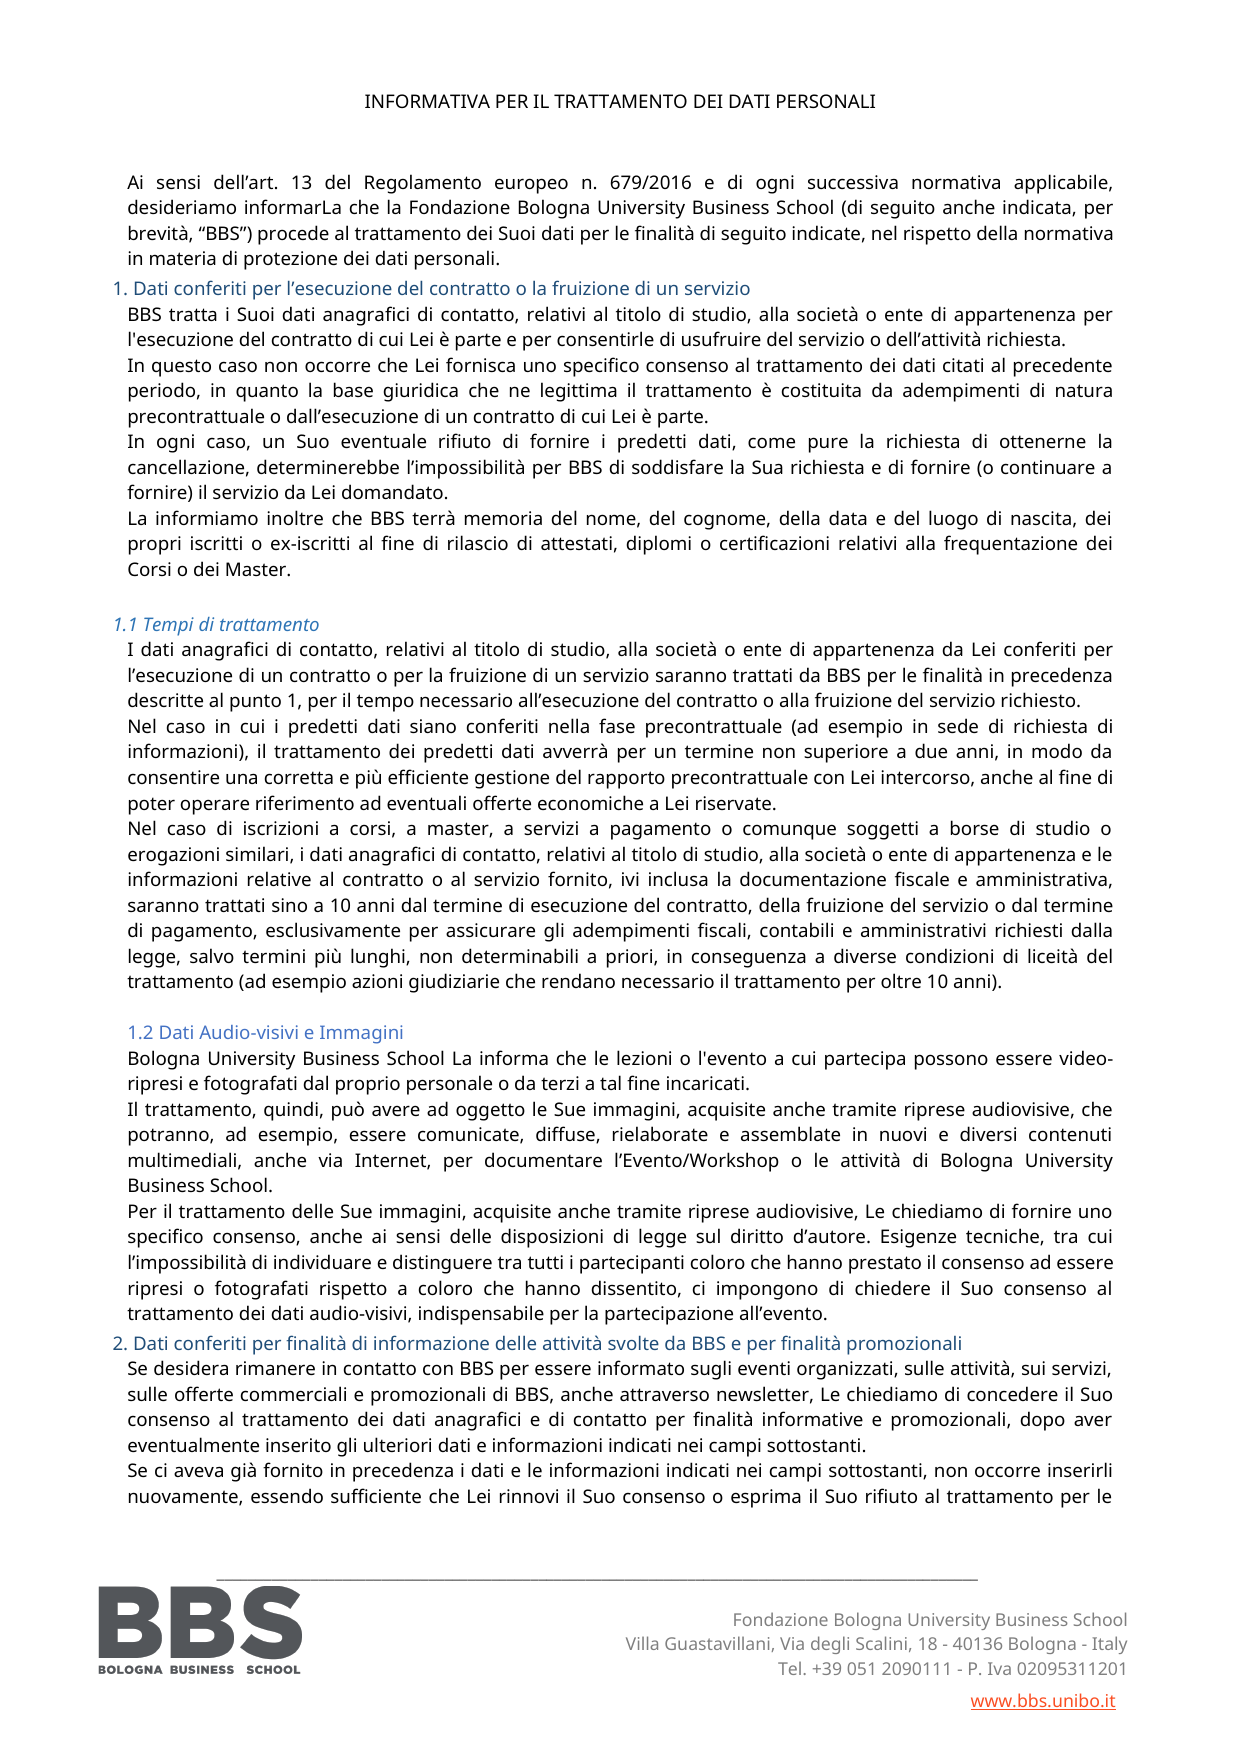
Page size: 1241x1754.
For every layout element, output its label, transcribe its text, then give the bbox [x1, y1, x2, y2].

text 1.2 Dati Audio-visivi e Immagini [127, 1019, 1114, 1045]
text In ogni caso, un Suo eventuale rifiuto di fornire i predetti dati, come pure la richiesta di ottenerne la cancellazione, determinerebbe l’impossibilità per BBS di soddisfare la Sua richiesta e di fornire (o continuare a fornire) il servizio da Lei domandato. [127, 428, 1114, 505]
text I dati anagrafici di contatto, relativi al titolo di studio, alla società o ente di appartenenza da Lei conferiti per l’esecuzione di un contratto o per la fruizione di un servizio saranno trattati da BBS per le finalità in precedenza descritte al punto 1, per il tempo necessario all’esecuzione del contratto o alla fruizione del servizio richiesto. [127, 637, 1114, 713]
text Il trattamento, quindi, può avere ad oggetto le Sue immagini, acquisite anche tramite riprese audiovisive, che potranno, ad esempio, essere comunicate, diffuse, rielaborate e assemblate in nuovi e diversi contenuti multimediali, anche via Internet, per documentare l’Evento/Workshop o le attività di Bologna University Business School. [127, 1096, 1114, 1198]
text Bologna University Business School La informa che le lezioni o l'evento a cui partecipa possono essere video-ripresi e fotografati dal proprio personale o da terzi a tal fine incaricati. [127, 1045, 1114, 1096]
subtitle 1. Dati conferiti per l’esecuzione del contratto o la fruizione di un servizio [112, 275, 1128, 301]
subtitle 2. Dati conferiti per finalità di informazione delle attività svolte da BBS e per finalità promozionali [112, 1330, 1128, 1356]
text La informiamo inoltre che BBS terrà memoria del nome, del cognome, della data e del luogo di nascita, dei propri iscritti o ex-iscritti al fine di rilascio di attestati, diplomi o certificazioni relativi alla frequentazione dei Corsi o dei Master. [127, 505, 1114, 582]
text Per il trattamento delle Sue immagini, acquisite anche tramite riprese audiovisive, Le chiediamo di fornire uno specifico consenso, anche ai sensi delle disposizioni di legge sul diritto d’autore. Esigenze tecniche, tra cui l’impossibilità di individuare e distinguere tra tutti i partecipanti coloro che hanno prestato il consenso ad essere ripresi o fotografati rispetto a coloro che hanno dissentito, ci impongono di chiedere il Suo consenso al trattamento dei dati audio-visivi, indispensabile per la partecipazione all’evento. [127, 1198, 1114, 1326]
text Se desidera rimanere in contatto con BBS per essere informato sugli eventi organizzati, sulle attività, sui servizi, sulle offerte commerciali e promozionali di BBS, anche attraverso newsletter, Le chiediamo di concedere il Suo consenso al trattamento dei dati anagrafici e di contatto per finalità informative e promozionali, dopo aver eventualmente inserito gli ulteriori dati e informazioni indicati nei campi sottostanti. [127, 1356, 1114, 1458]
text Ai sensi dell’art. 13 del Regolamento europeo n. 679/2016 e di ogni successiva normativa applicabile, desideriamo informarLa che la Fondazione Bologna University Business School (di seguito anche indicata, per brevità, “BBS”) procede al trattamento dei Suoi dati per le finalità di seguito indicate, nel rispetto della normativa in materia di protezione dei dati personali. [127, 169, 1114, 271]
text In questo caso non occorre che Lei fornisca uno specifico consenso al trattamento dei dati citati al precedente periodo, in quanto la base giuridica che ne legittima il trattamento è costituita da adempimenti di natura precontrattuale o dall’esecuzione di un contratto di cui Lei è parte. [127, 352, 1114, 428]
text Nel caso di iscrizioni a corsi, a master, a servizi a pagamento o comunque soggetti a borse di studio o erogazioni similari, i dati anagrafici di contatto, relativi al titolo di studio, alla società o ente di appartenenza e le informazioni relative al contratto o al servizio fornito, ivi inclusa la documentazione fiscale e amministrativa, saranno trattati sino a 10 anni dal termine di esecuzione del contratto, della fruizione del servizio o dal termine di pagamento, esclusivamente per assicurare gli adempimenti fiscali, contabili e amministrativi richiesti dalla legge, salvo termini più lunghi, non determinabili a priori, in conseguenza a diverse condizioni di liceità del trattamento (ad esempio azioni giudiziarie che rendano necessario il trattamento per oltre 10 anni). [127, 815, 1114, 994]
text INFORMATIVA PER IL TRATTAMENTO DEI DATI PERSONALI [112, 89, 1128, 114]
picture [98, 1586, 302, 1674]
text BBS tratta i Suoi dati anagrafici di contatto, relativi al titolo di studio, alla società o ente di appartenenza per l'esecuzione del contratto di cui Lei è parte e per consentirle di usufruire del servizio o dell’attività richiesta. [127, 301, 1114, 352]
text Nel caso in cui i predetti dati siano conferiti nella fase precontrattuale (ad esempio in sede di richiesta di informazioni), il trattamento dei predetti dati avverrà per un termine non superiore a due anni, in modo da consentire una corretta e più efficiente gestione del rapporto precontrattuale con Lei intercorso, anche al fine di poter operare riferimento ad eventuali offerte economiche a Lei riservate. [127, 713, 1114, 815]
subtitle 1.1 Tempi di trattamento [112, 611, 1128, 637]
